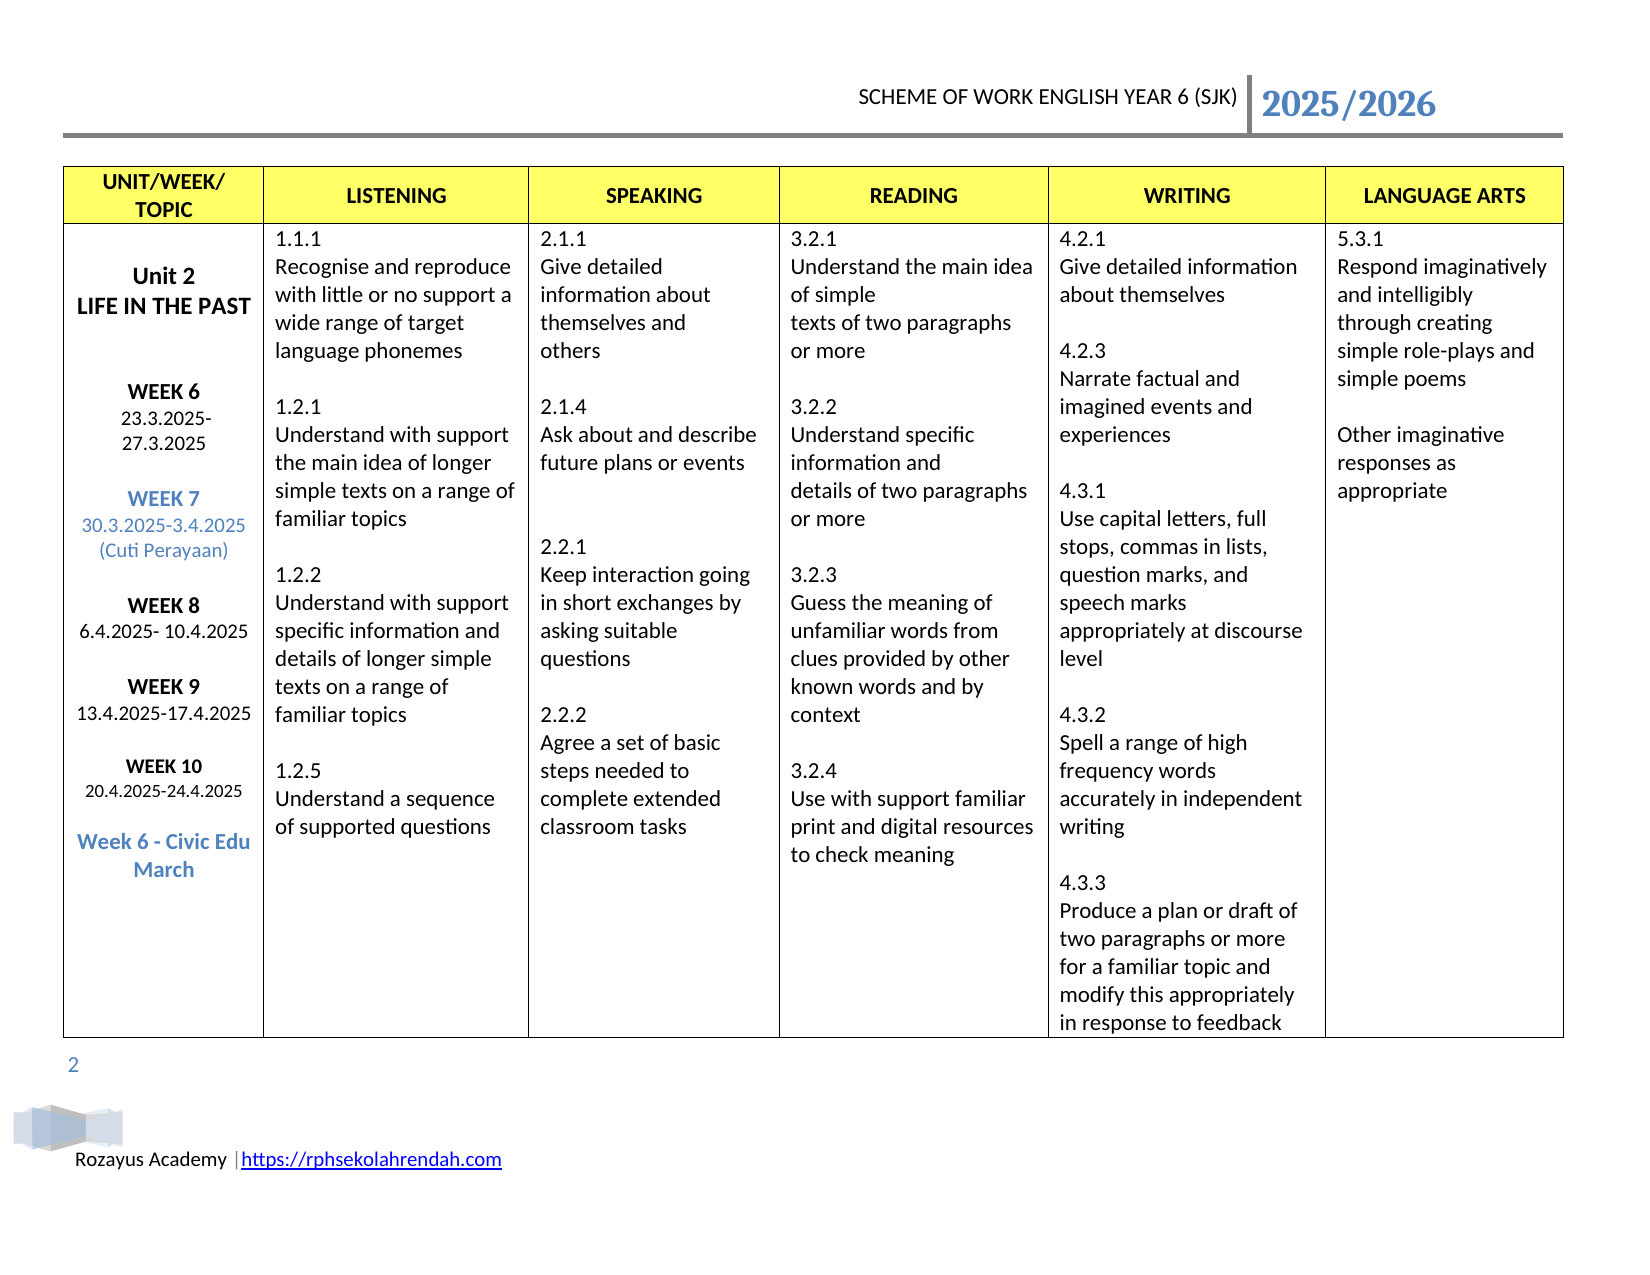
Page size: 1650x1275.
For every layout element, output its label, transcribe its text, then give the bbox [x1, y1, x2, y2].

table_cell 5.3.1 Respond imaginatively and intelligibly through creating simple role-plays and simple poems Other imaginative responses as appropriate [1326, 224, 1563, 1037]
table_header SPEAKING [529, 167, 779, 223]
table_header WRITING [1049, 167, 1325, 223]
table_header UNIT/WEEK/ TOPIC [64, 167, 263, 223]
table_cell 2.1.1 Give detailed information about themselves and others 2.1.4 Ask about and describe future plans or events 2.2.1 Keep interaction going in short exchanges by asking suitable questions 2.2.2 Agree a set of basic steps needed to complete extended classroom tasks [529, 224, 779, 1037]
table_header LANGUAGE ARTS [1326, 167, 1563, 223]
table_cell 4.2.1 Give detailed information about themselves 4.2.3 Narrate factual and imagined events and experiences 4.3.1 Use capital letters, full stops, commas in lists, question marks, and speech marks appropriately at discourse level 4.3.2 Spell a range of high frequency words accurately in independent writing 4.3.3 Produce a plan or draft of two paragraphs or more for a familiar topic and modify this appropriately in response to feedback [1049, 224, 1325, 1037]
table_cell 1.1.1 Recognise and reproduce with little or no support a wide range of target language phonemes 1.2.1 Understand with support the main idea of longer simple texts on a range of familiar topics 1.2.2 Understand with support specific information and details of longer simple texts on a range of familiar topics 1.2.5 Understand a sequence of supported questions [264, 224, 528, 1037]
table_cell Unit 2 LIFE IN THE PAST WEEK 6 23.3.2025-27.3.2025 WEEK 7 30.3.2025-3.4.2025 (Cuti Perayaan) WEEK 8 6.4.2025- 10.4.2025 WEEK 9 13.4.2025-17.4.2025 WEEK 10 20.4.2025-24.4.2025 Week 6 - Civic Edu March [64, 224, 263, 1037]
table_header READING [780, 167, 1048, 223]
table_cell 3.2.1 Understand the main idea of simple texts of two paragraphs or more 3.2.2 Understand specific information and details of two paragraphs or more 3.2.3 Guess the meaning of unfamiliar words from clues provided by other known words and by context 3.2.4 Use with support familiar print and digital resources to check meaning [780, 224, 1048, 1037]
table_header LISTENING [264, 167, 528, 223]
